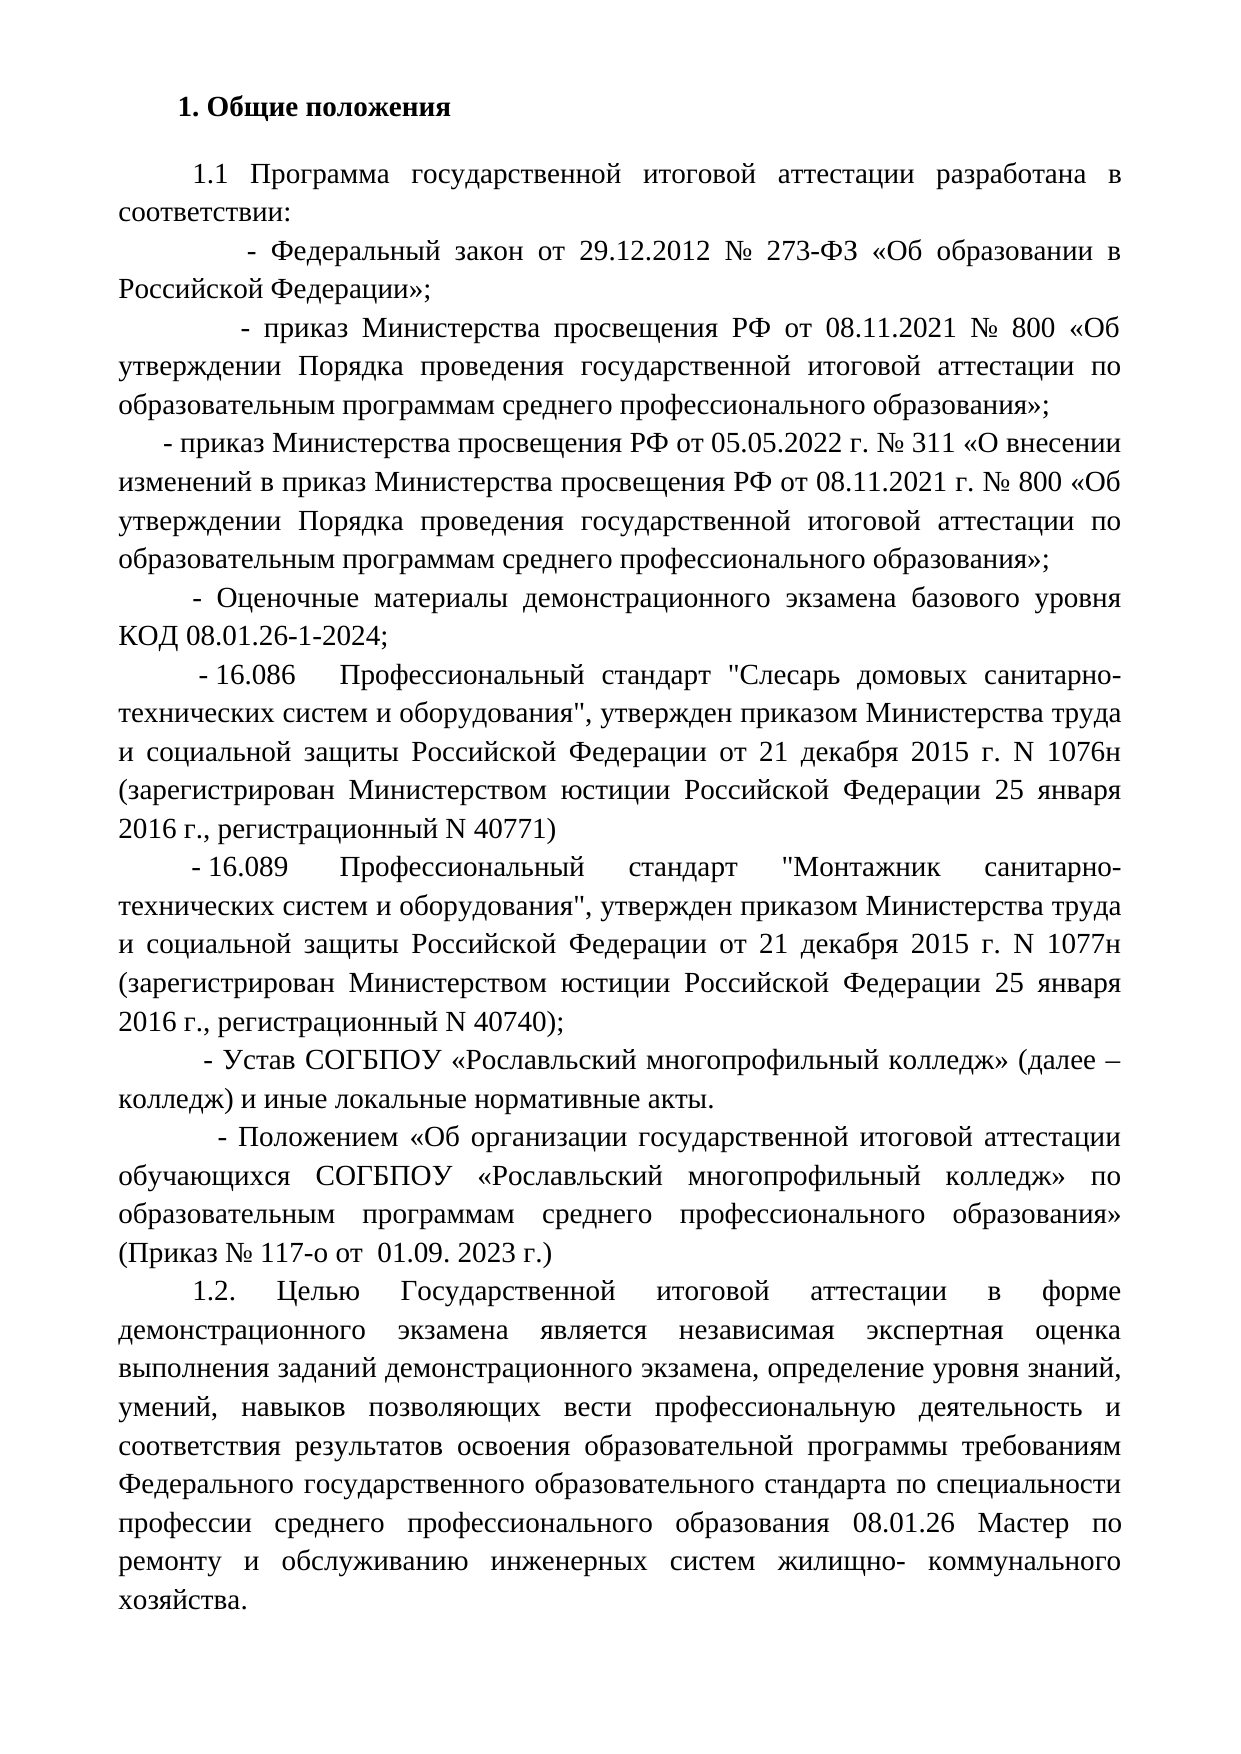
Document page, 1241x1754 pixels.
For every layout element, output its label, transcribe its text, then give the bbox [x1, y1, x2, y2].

subtitle - Оценочные материалы демонстрационного экзамена базового уровня КОД 08.01.26-1-2024; [118, 580, 1122, 652]
text 1. Общие положения [118, 89, 1122, 122]
text - приказ Министерства просвещения РФ от 05.05.2022 г. № 311 «О внесении изменений в приказ Министерства просвещения РФ от 08.11.2021 г. № 800 «Об утверждении Порядка проведения государственной итоговой аттестации по образовательным программам среднего профессионального образования»; [118, 426, 1122, 575]
text - 16.086 Профессиональный стандарт "Слесарь домовых санитарно-технических систем и оборудования", утвержден приказом Министерства труда и социальной защиты Российской Федерации от 21 декабря 2015 г. N 1076н (зарегистрирован Министерством юстиции Российской Федерации 25 января 2016 г., регистрационный N 40771) [118, 657, 1122, 844]
text - Федеральный закон от 29.12.2012 № 273-ФЗ «Об образовании в Российской Федерации»; [118, 233, 1122, 305]
text - Устав СОГБПОУ «Рославльский многопрофильный колледж» (далее – колледж) и иные локальные нормативные акты. [118, 1042, 1122, 1114]
text 1.2. Целью Государственной итоговой аттестации в форме демонстрационного экзамена является независимая экспертная оценка выполнения заданий демонстрационного экзамена, определение уровня знаний, умений, навыков позволяющих вести профессиональную деятельность и соответствия результатов освоения образовательной программы требованиям Федерального государственного образовательного стандарта по специальности профессии среднего профессионального образования 08.01.26 Мастер по ремонту и обслуживанию инженерных систем жилищно- коммунального хозяйства. [118, 1273, 1122, 1615]
text - приказ Министерства просвещения РФ от 08.11.2021 № 800 «Об утверждении Порядка проведения государственной итоговой аттестации по образовательным программам среднего профессионального образования»; [118, 310, 1122, 421]
text - Положением «Об организации государственной итоговой аттестации обучающихся СОГБПОУ «Рославльский многопрофильный колледж» по образовательным программам среднего профессионального образования» (Приказ № 117-о от 01.09. 2023 г.) [118, 1119, 1122, 1268]
text - 16.089 Профессиональный стандарт "Монтажник санитарно-технических систем и оборудования", утвержден приказом Министерства труда и социальной защиты Российской Федерации от 21 декабря 2015 г. N 1077н (зарегистрирован Министерством юстиции Российской Федерации 25 января 2016 г., регистрационный N 40740); [118, 849, 1122, 1037]
text 1.1 Программа государственной итоговой аттестации разработана в соответствии: [118, 156, 1122, 228]
